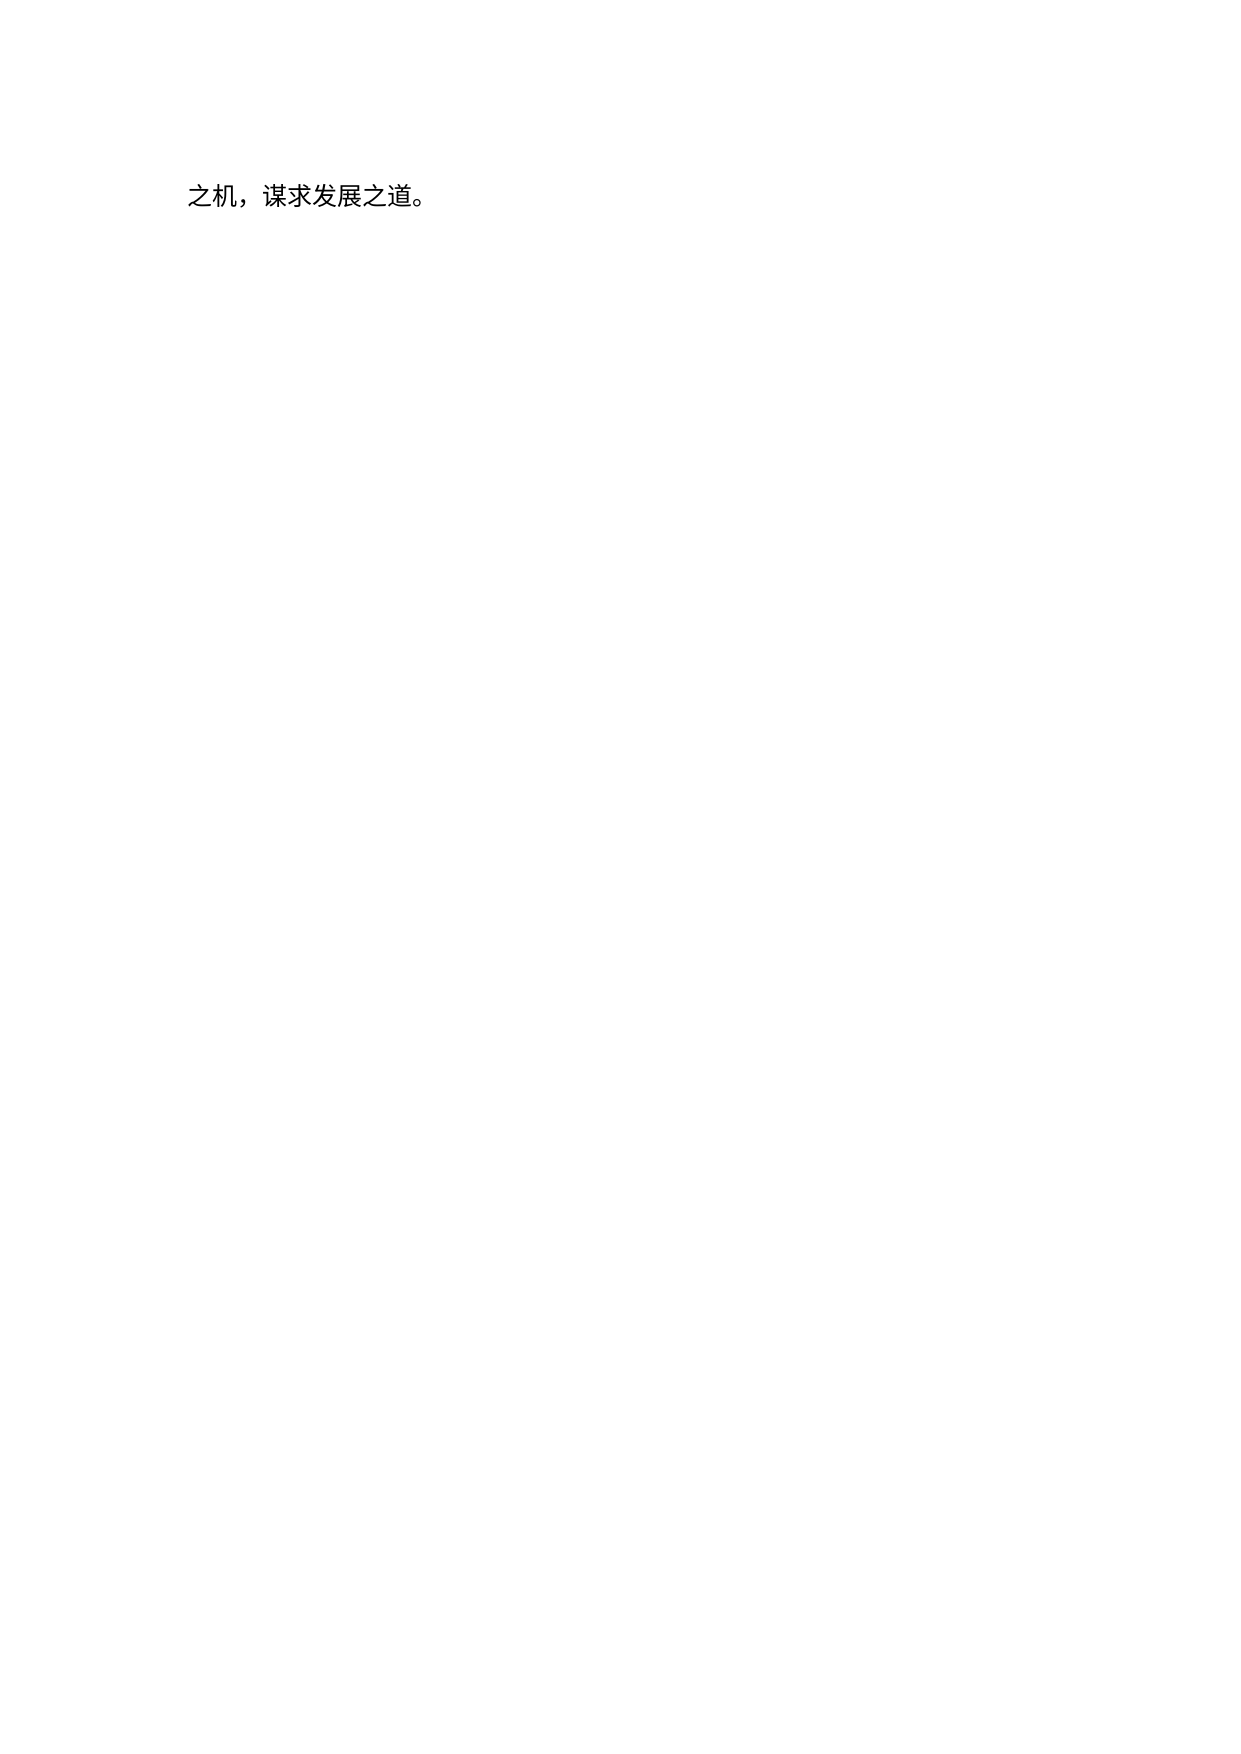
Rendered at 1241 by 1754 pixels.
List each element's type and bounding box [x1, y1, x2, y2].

text [187, 162, 1053, 227]
